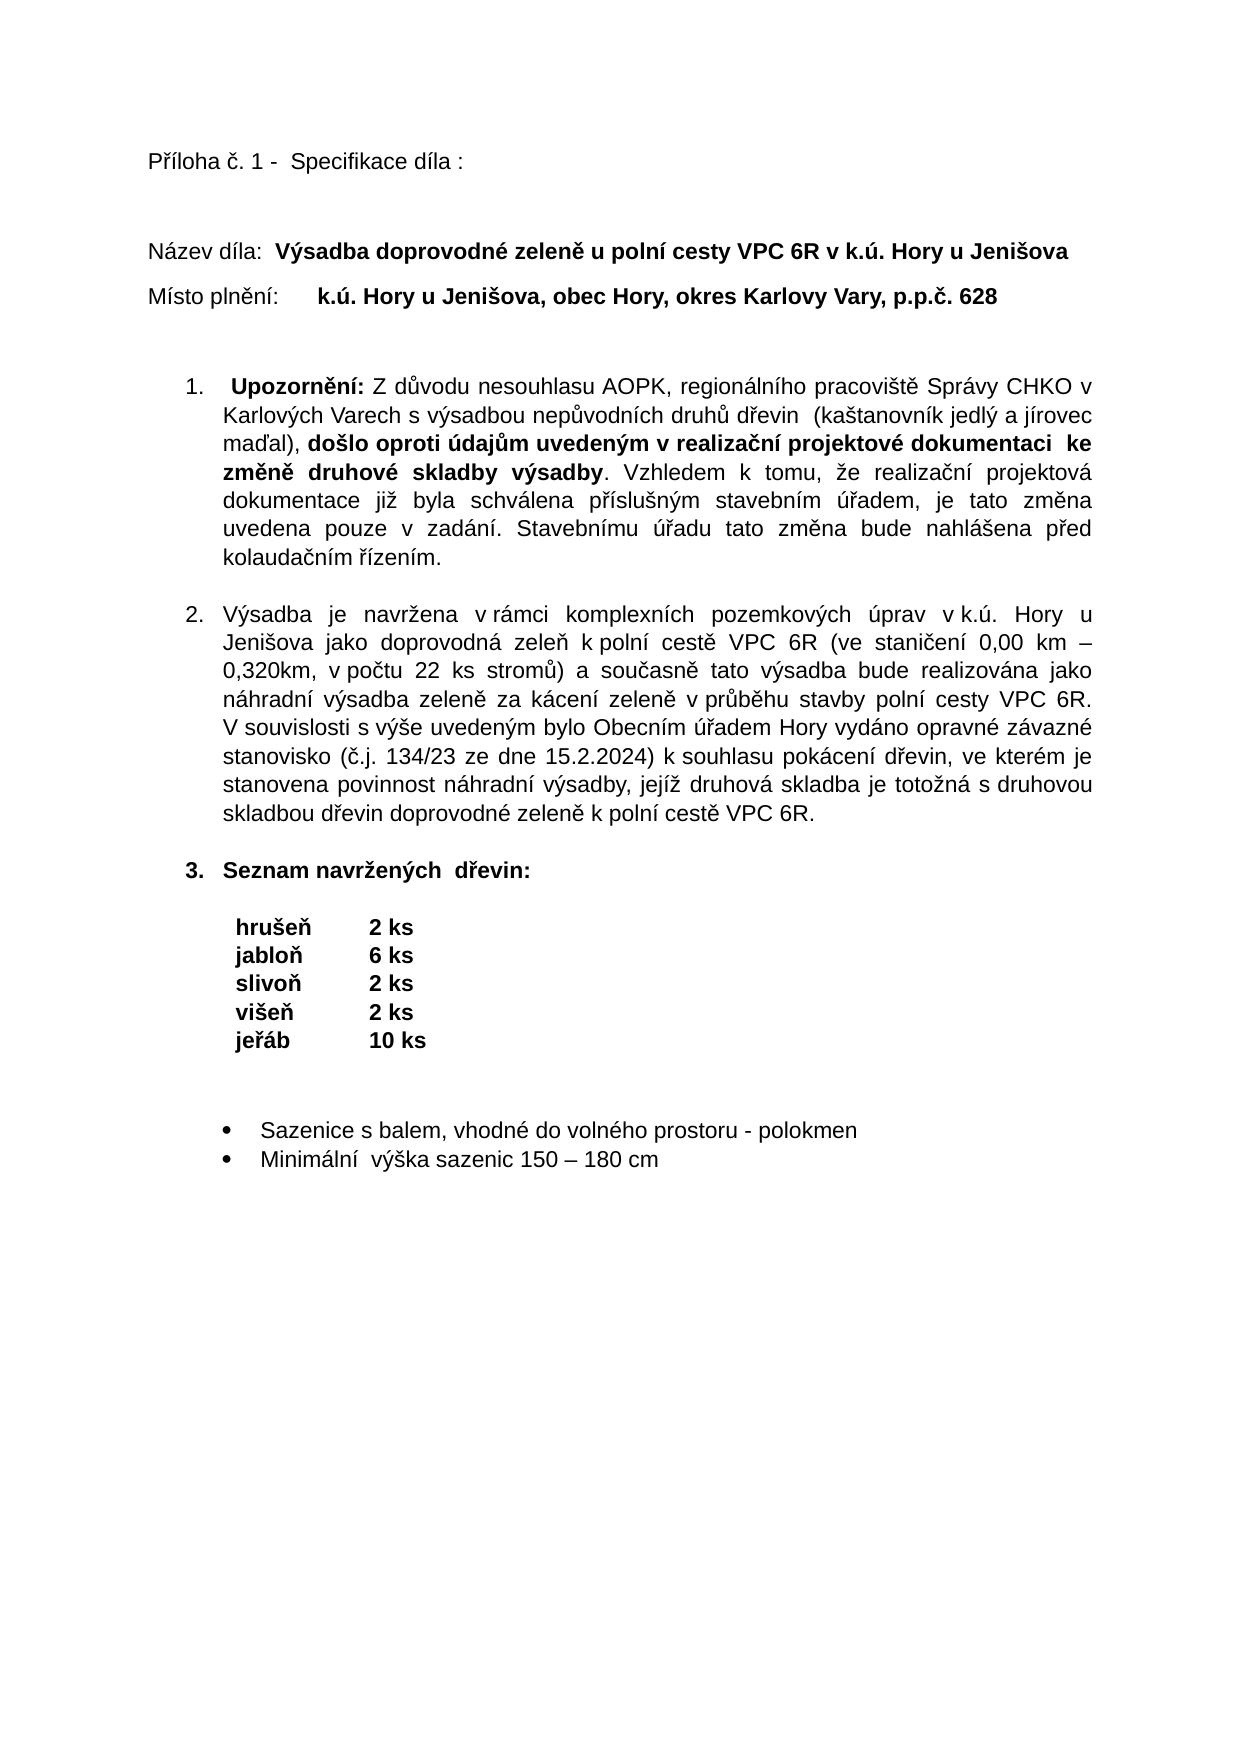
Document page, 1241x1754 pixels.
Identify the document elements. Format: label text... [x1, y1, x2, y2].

list Seznam navržených dřevin: [185, 857, 1093, 883]
list Minimální výška sazenic 150 – 180 cm [223, 1146, 1093, 1172]
list jabloň 6 ks [223, 942, 1093, 968]
list Výsadba je navržena v rámci komplexních pozemkových úprav v k.ú. Hory u Jenišova jako doprovodná zeleň k polní cestě VPC 6R (ve staničení 0,00 km – 0,320km, v počtu 22 ks stromů) a současně tato výsadba bude realizována jako náhradní výsadba zeleně za kácení zeleně v průběhu stavby polní cesty VPC 6R. V souvislosti s výše uvedeným bylo Obecním úřadem Hory vydáno opravné závazné stanovisko (č.j. 134/23 ze dne 15.2.2024) k souhlasu pokácení dřevin, ve kterém je stanovena povinnost náhradní výsadby, jejíž druhová skladba je totožná s druhovou skladbou dřevin doprovodné zeleně k polní cestě VPC 6R. [185, 601, 1093, 826]
list hrušeň 2 ks [223, 913, 1093, 940]
list Upozornění: Z důvodu nesouhlasu AOPK, regionálního pracoviště Správy CHKO v Karlových Varech s výsadbou nepůvodních druhů dřevin (kaštanovník jedlý a jírovec maďal), došlo oproti údajům uvedeným v realizační projektové dokumentaci ke změně druhové skladby výsadby. Vzhledem k tomu, že realizační projektová dokumentace již byla schválena příslušným stavebním úřadem, je tato změna uvedena pouze v zadání. Stavebnímu úřadu tato změna bude nahlášena před kolaudačním řízením. [185, 373, 1093, 570]
text Příloha č. 1 - Specifikace díla : [148, 148, 1093, 174]
list višeň 2 ks [223, 999, 1093, 1025]
list Sazenice s balem, vhodné do volného prostoru - polokmen [223, 1117, 1093, 1144]
text Název díla: Výsadba doprovodné zeleně u polní cesty VPC 6R v k.ú. Hory u Jenišova [148, 238, 1093, 264]
list slivoň 2 ks [223, 970, 1093, 997]
text Místo plnění: k.ú. Hory u Jenišova, obec Hory, okres Karlovy Vary, p.p.č. 628 [148, 283, 1093, 309]
list jeřáb 10 ks [223, 1027, 1093, 1053]
